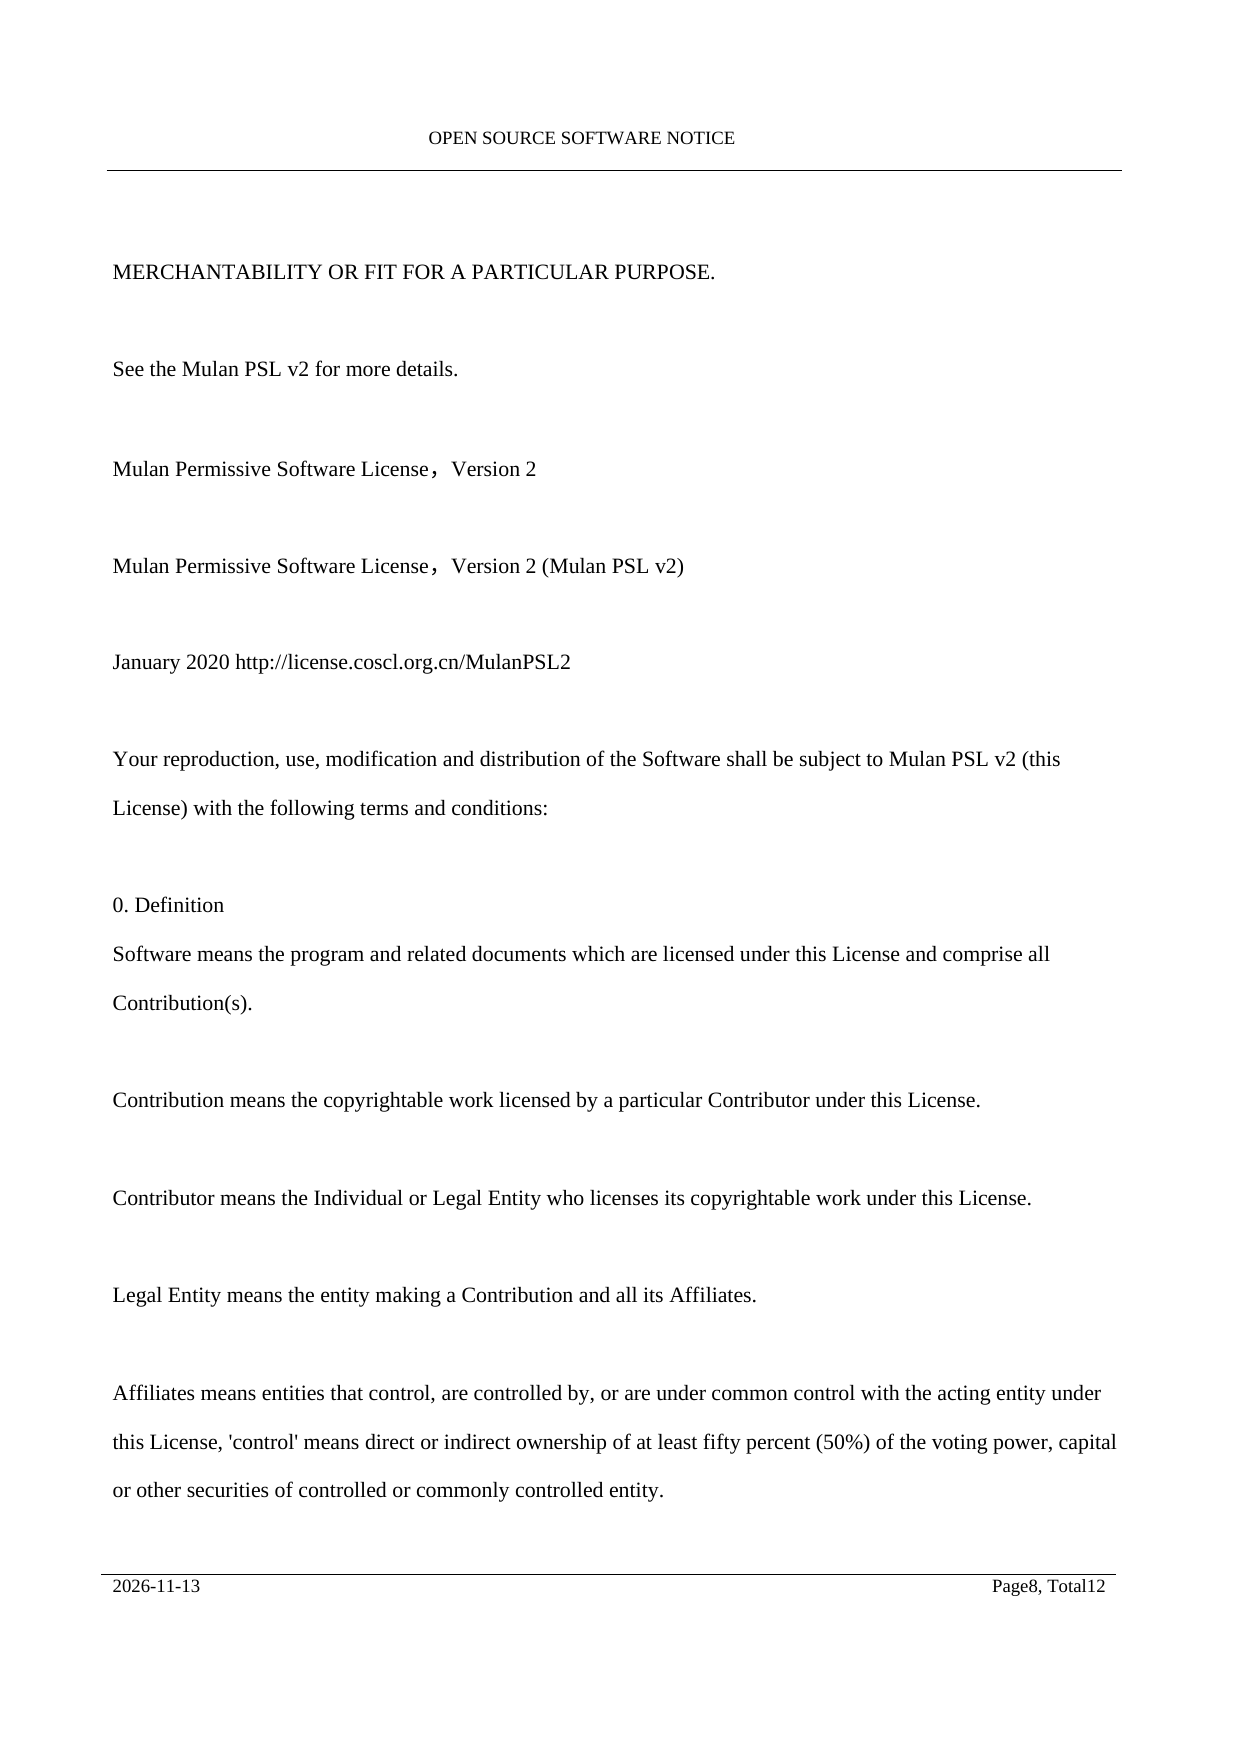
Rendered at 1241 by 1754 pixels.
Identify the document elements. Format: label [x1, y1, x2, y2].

text [112, 206, 1128, 1506]
